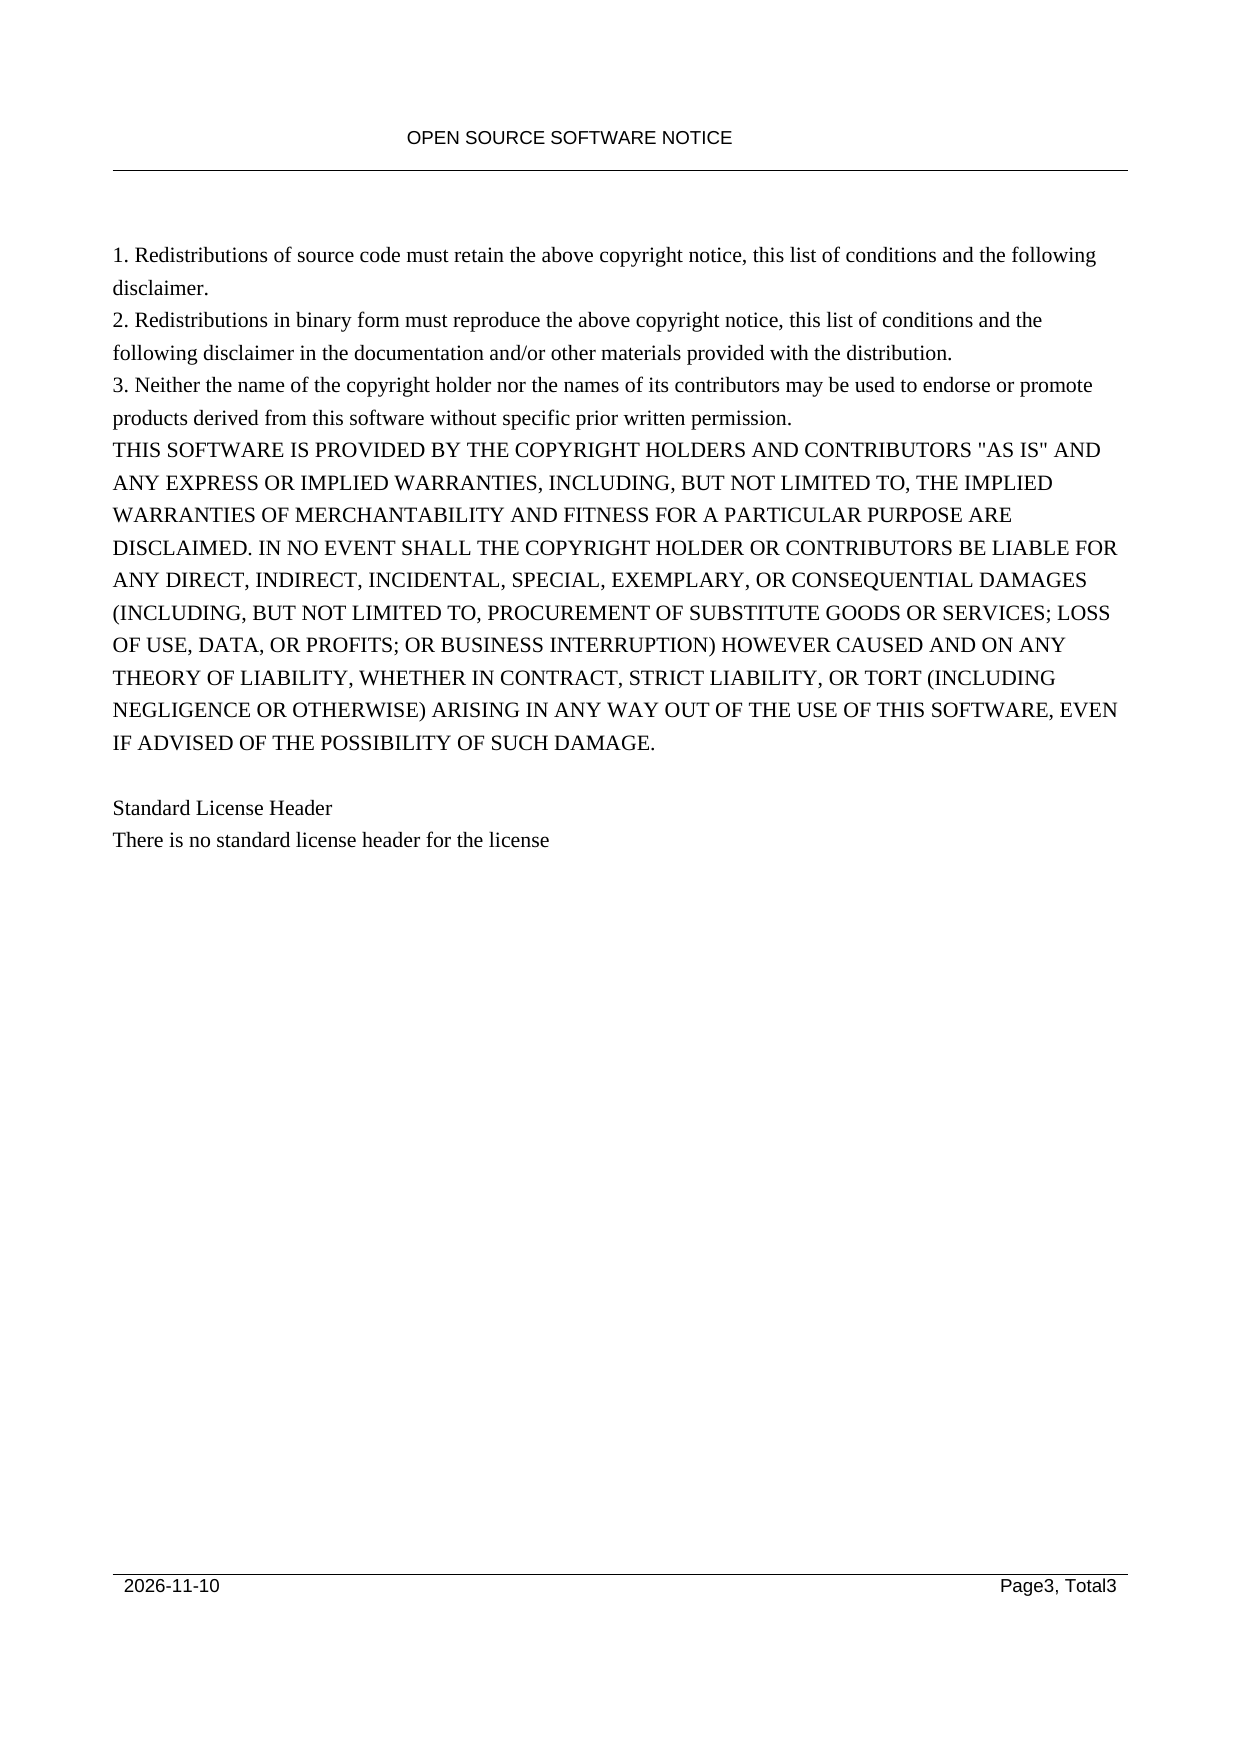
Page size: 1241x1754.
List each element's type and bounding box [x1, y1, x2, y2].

text [112, 206, 1128, 856]
